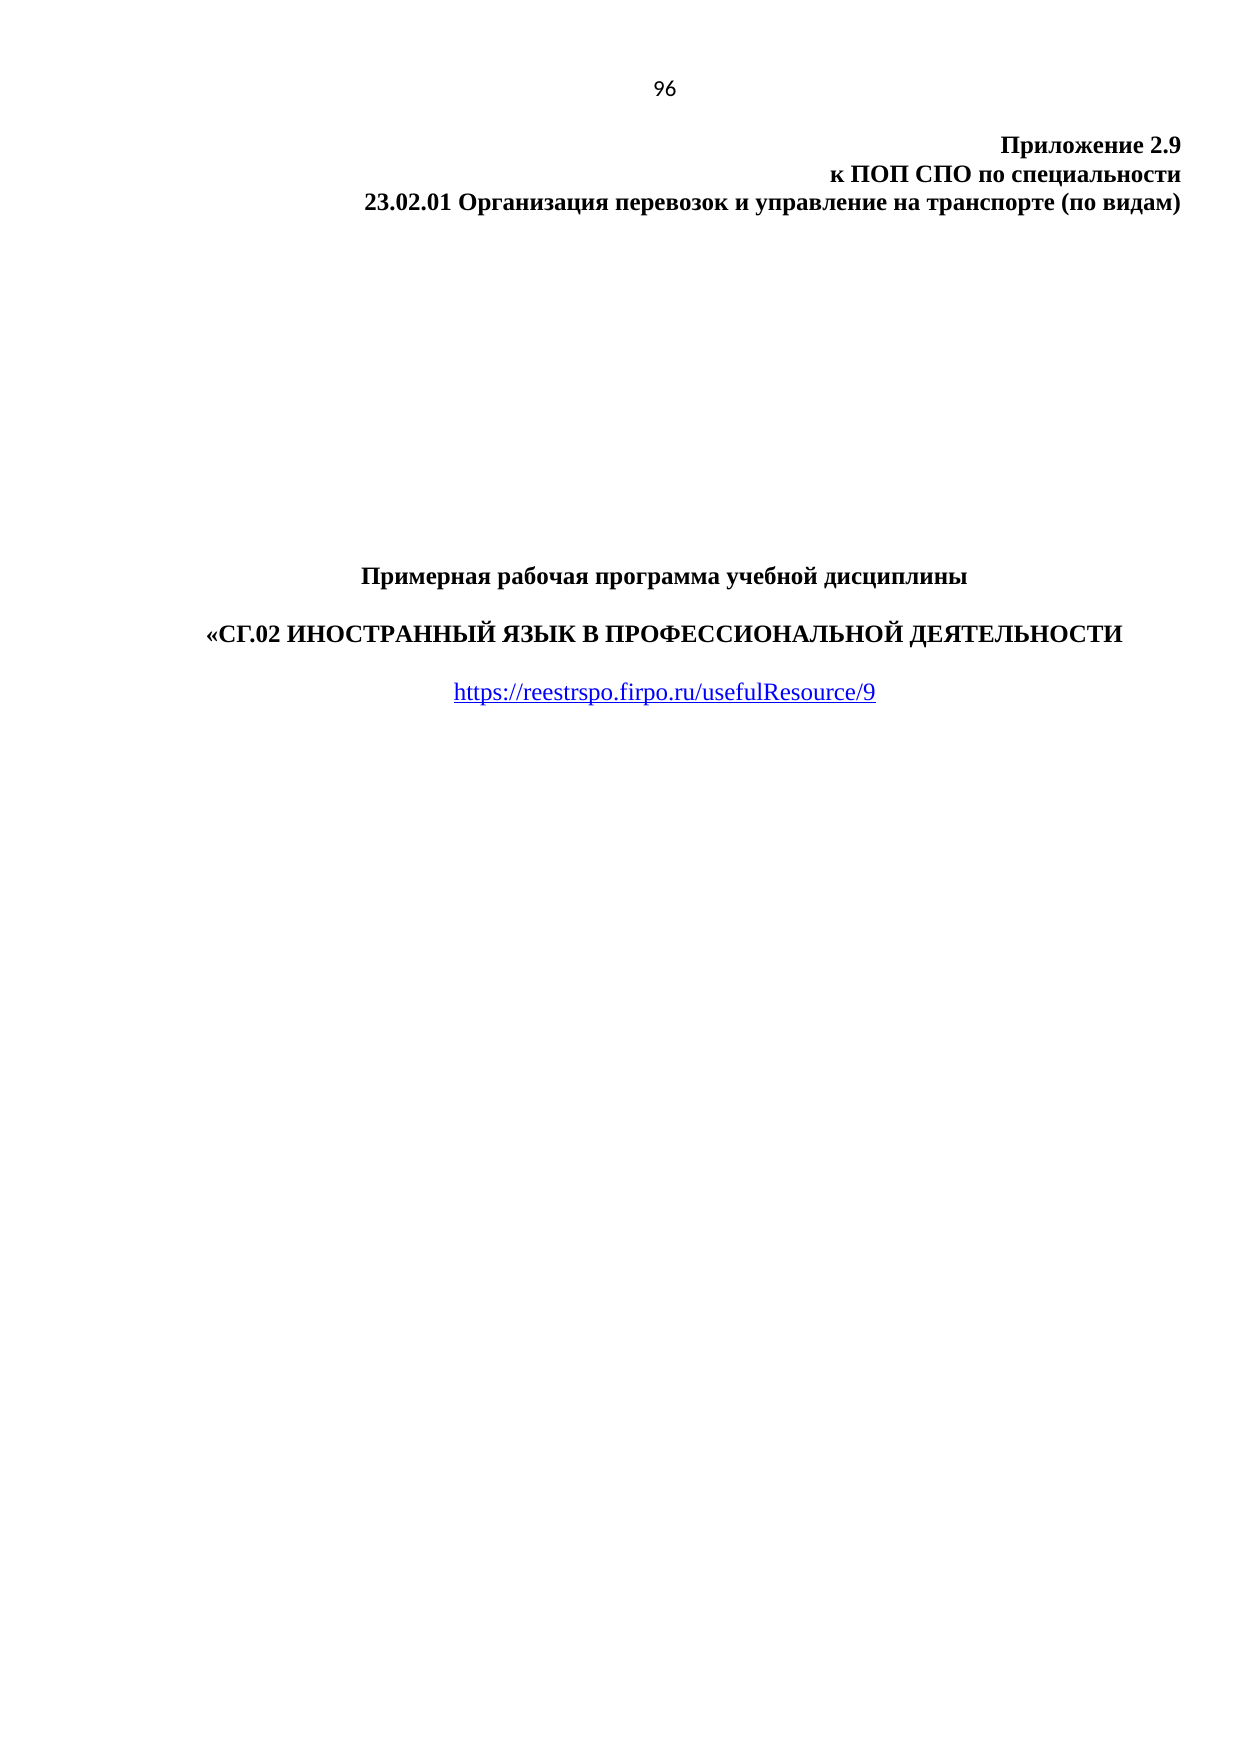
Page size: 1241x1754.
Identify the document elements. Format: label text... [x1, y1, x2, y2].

text 23.02.01 Организация перевозок и управление на транспорте (по видам) [148, 187, 1181, 216]
subtitle «СГ.02 ИНОСТРАННЫЙ ЯЗЫК В ПРОФЕССИОНАЛЬНОЙ ДЕЯТЕЛЬНОСТИ [148, 619, 1181, 648]
text к ПОП СПО по специальности [148, 159, 1181, 187]
text Примерная рабочая программа учебной дисциплины [148, 561, 1181, 590]
text Приложение 2.9 [148, 130, 1181, 159]
text https://reestrspo.firpo.ru/usefulResource/9 [148, 677, 1181, 706]
